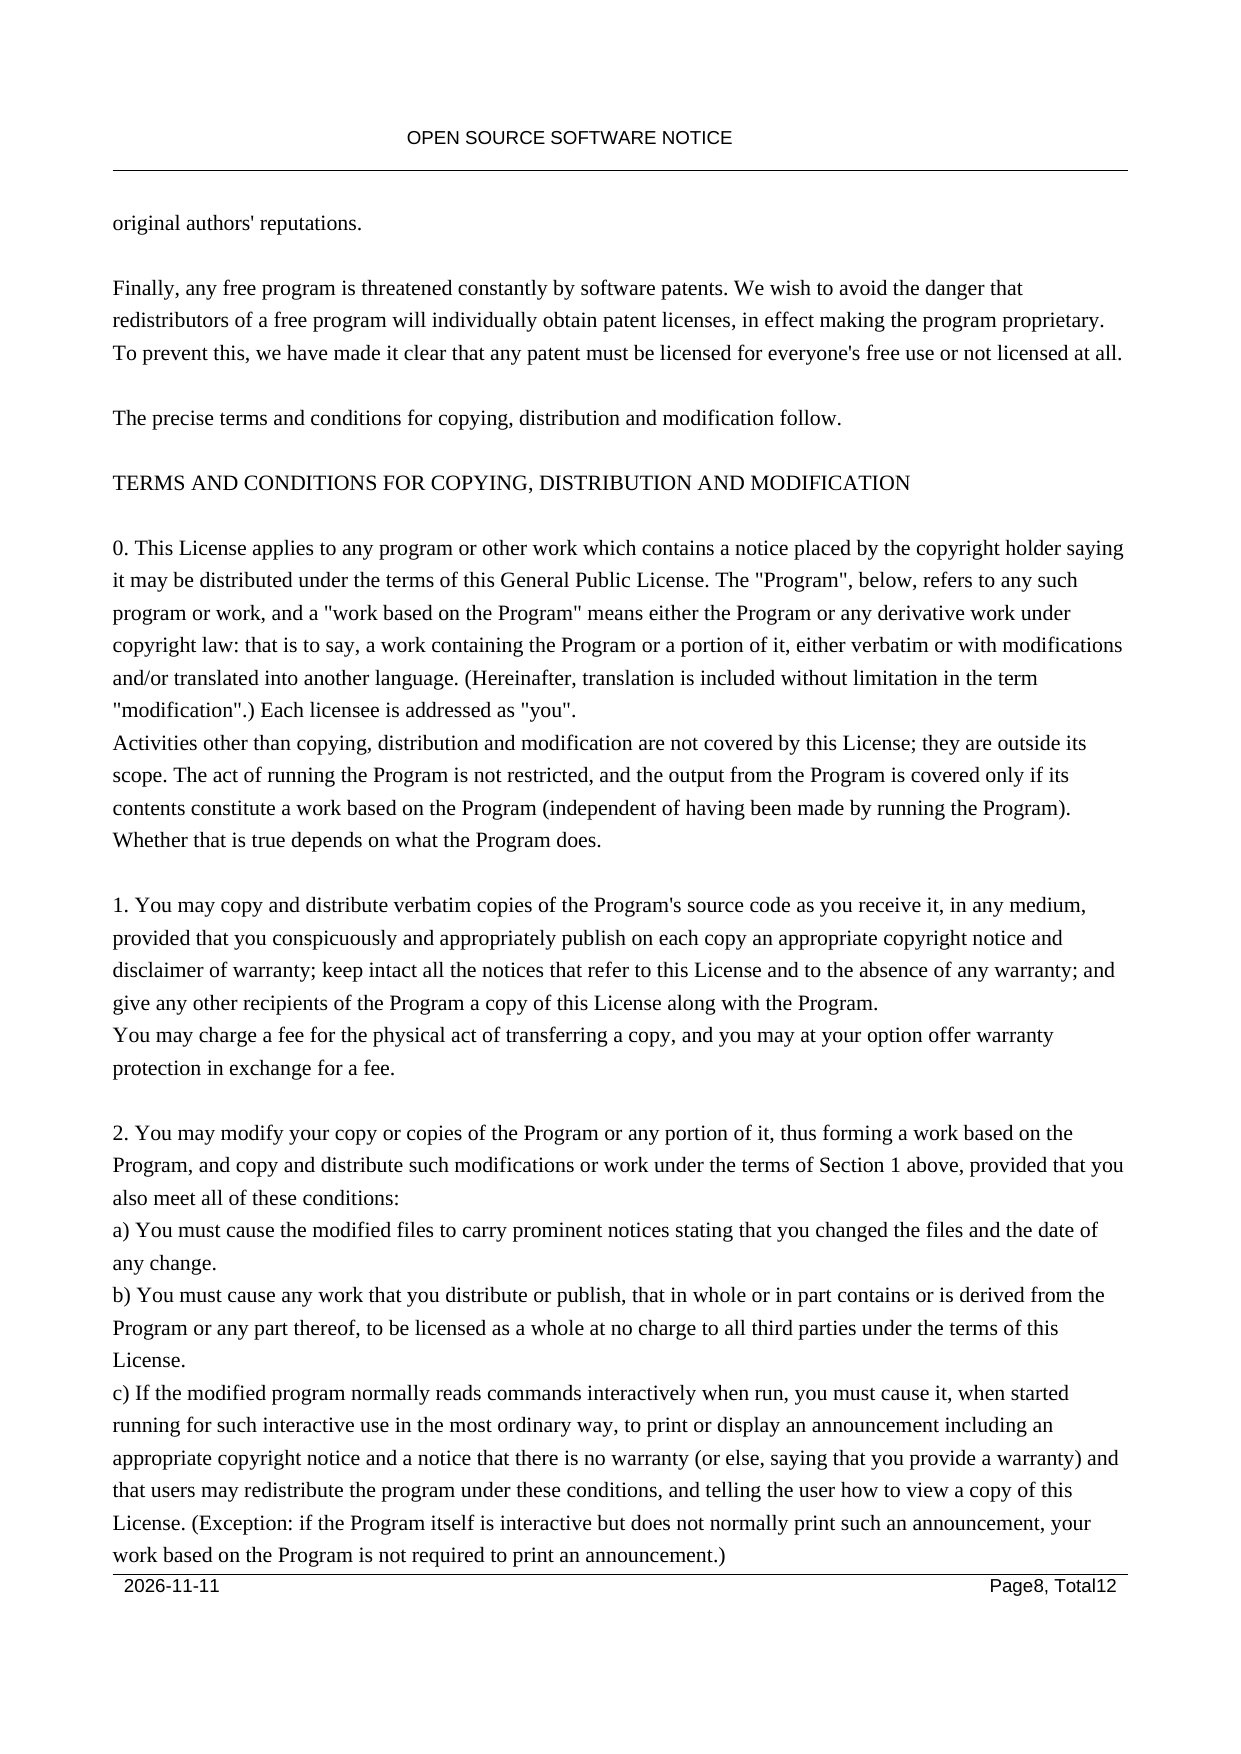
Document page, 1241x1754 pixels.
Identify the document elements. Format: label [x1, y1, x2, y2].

text [112, 206, 1128, 1571]
